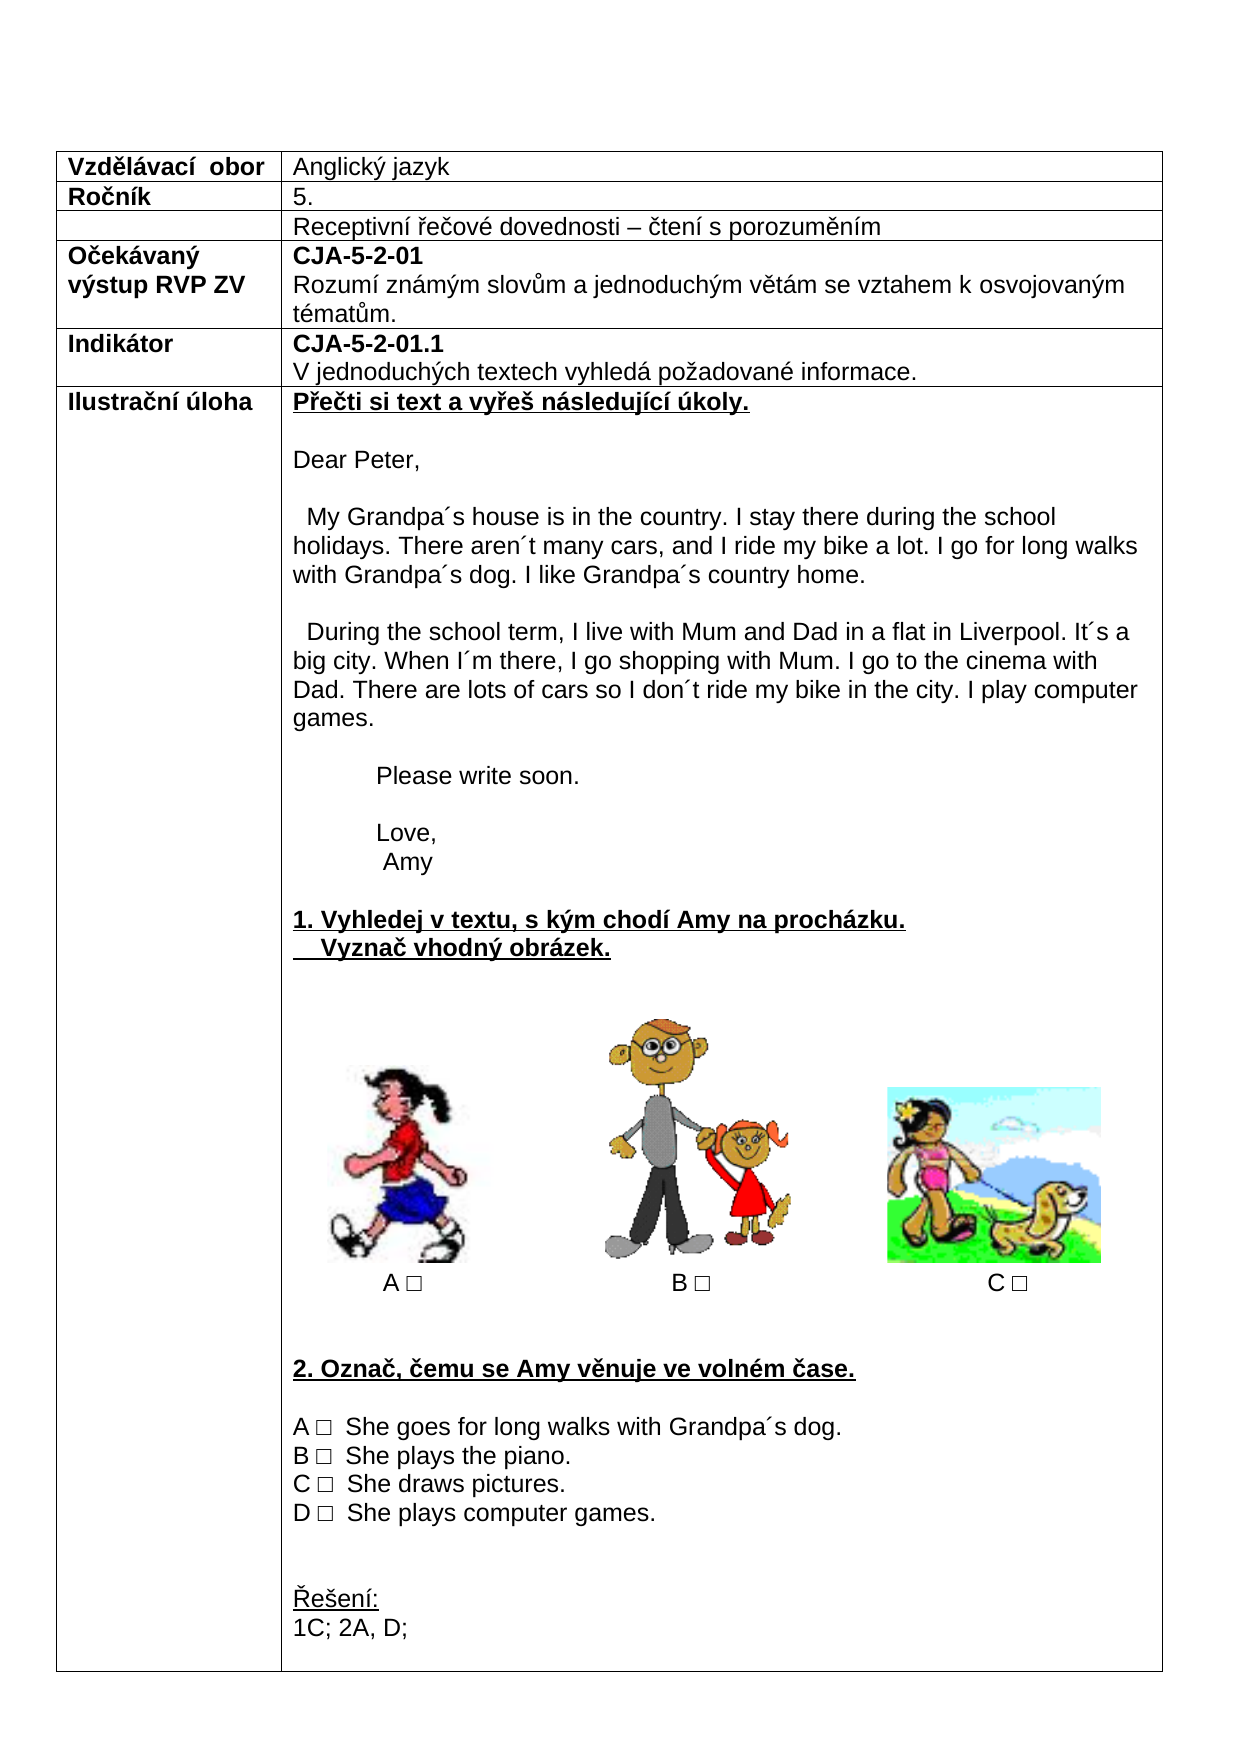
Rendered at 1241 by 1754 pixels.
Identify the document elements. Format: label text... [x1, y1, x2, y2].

picture [887, 1087, 1101, 1263]
table_cell 5. [282, 182, 1162, 210]
picture [327, 1065, 500, 1263]
table_header Vzdělávací obor [57, 152, 281, 181]
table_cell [282, 387, 1162, 1671]
table_cell Receptivní řečové dovednosti – čtení s porozuměním [282, 211, 1162, 240]
table_cell CJA-5-2-01.1 V jednoduchých textech vyhledá požadované informace. [282, 329, 1162, 386]
table_cell Očekávaný výstup RVP ZV [57, 241, 281, 327]
table_cell CJA-5-2-01 Rozumí známým slovům a jednoduchým větám se vztahem k osvojovaným tématům. [282, 241, 1162, 327]
table_cell Ročník [57, 182, 281, 210]
table_header Anglický jazyk [282, 152, 1162, 181]
picture [604, 1019, 818, 1263]
table_cell Indikátor [57, 329, 281, 386]
table_cell Ilustrační úloha [57, 387, 281, 1671]
table_cell [57, 211, 281, 240]
